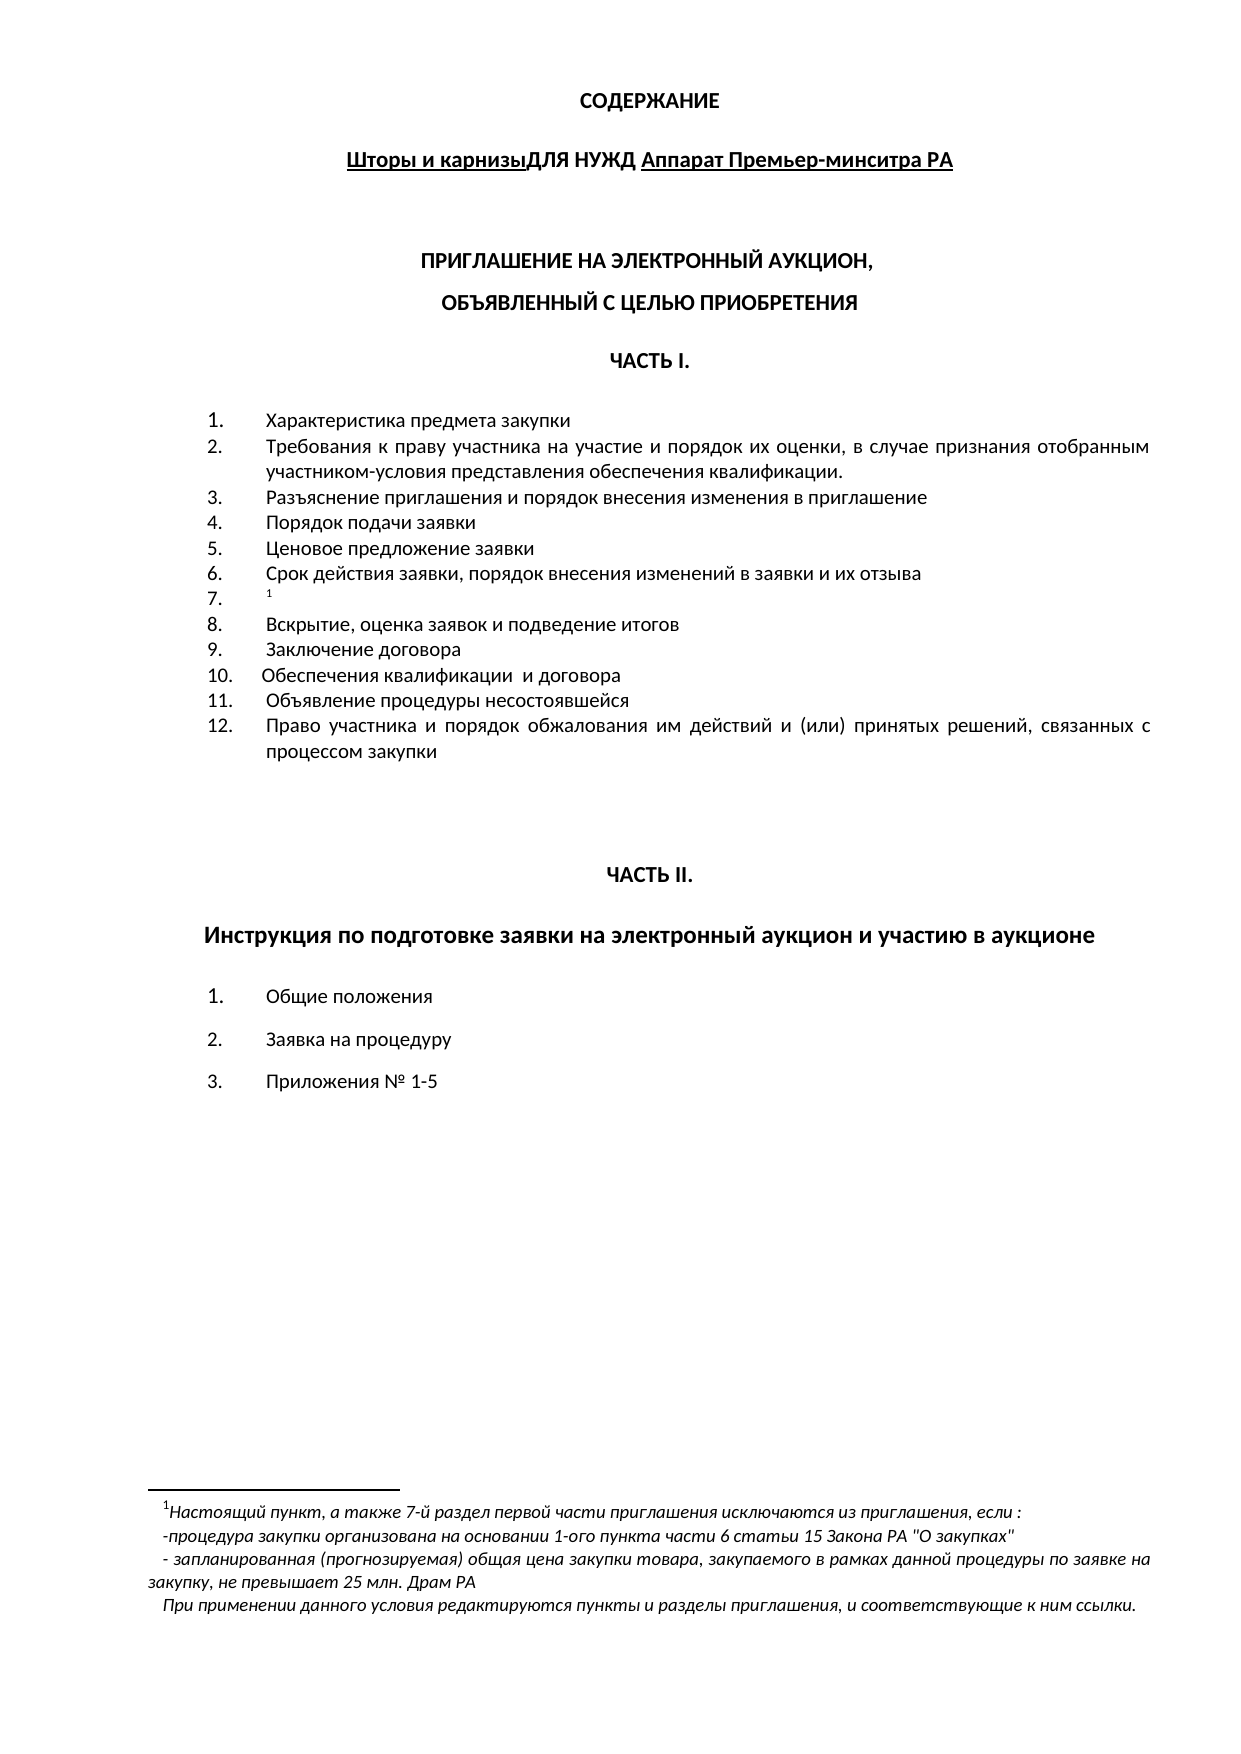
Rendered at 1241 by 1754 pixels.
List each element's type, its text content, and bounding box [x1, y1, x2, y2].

text Шторы и карнизыДЛЯ НУЖД Аппарат Премьер-минситра РА [148, 145, 1152, 173]
text Инструкция по подготовке заявки на электронный аукцион и участию в аукционе [148, 919, 1152, 949]
text 6. Срок действия заявки, порядок внесения изменений в заявки и их отзыва [207, 560, 1152, 586]
text 9. Заключение договора [207, 636, 1152, 662]
text 1. Общие положения [207, 981, 1152, 1009]
text 2. Заявка на процедуру [207, 1026, 1152, 1051]
text 1. Характеристика предмета закупки [207, 405, 1152, 433]
text 10. Обеспечения квалификации и договора [207, 662, 1152, 687]
text СОДЕРЖАНИЕ [148, 86, 1152, 114]
text ЧАСТЬ I. [148, 346, 1152, 374]
text 3. Разъяснение приглашения и порядок внесения изменения в приглашение [207, 484, 1152, 509]
text 8. Вскрытие, оценка заявок и подведение итогов [207, 611, 1152, 636]
text 7. [207, 586, 1152, 611]
text ПРИГЛАШЕНИЕ НА ЭЛЕКТРОННЫЙ АУКЦИОН, ОБЪЯВЛЕННЫЙ С ЦЕЛЬЮ ПРИОБРЕТЕНИЯ [148, 246, 1152, 316]
text 4. Порядок подачи заявки [207, 509, 1152, 535]
text 2. Требования к праву участника на участие и порядок их оценки, в случае признания отобранным участником-условия представления обеспечения квалификации. [207, 433, 1152, 484]
text 12. Право участника и порядок обжалования им действий и (или) принятых решений, связанных с процессом закупки [207, 713, 1152, 763]
text 11. Объявление процедуры несостоявшейся [207, 687, 1152, 713]
text ЧАСТЬ II. [148, 860, 1152, 888]
text 3. Приложения № 1-5 [207, 1068, 1152, 1093]
text 5. Ценовое предложение заявки [207, 535, 1152, 560]
